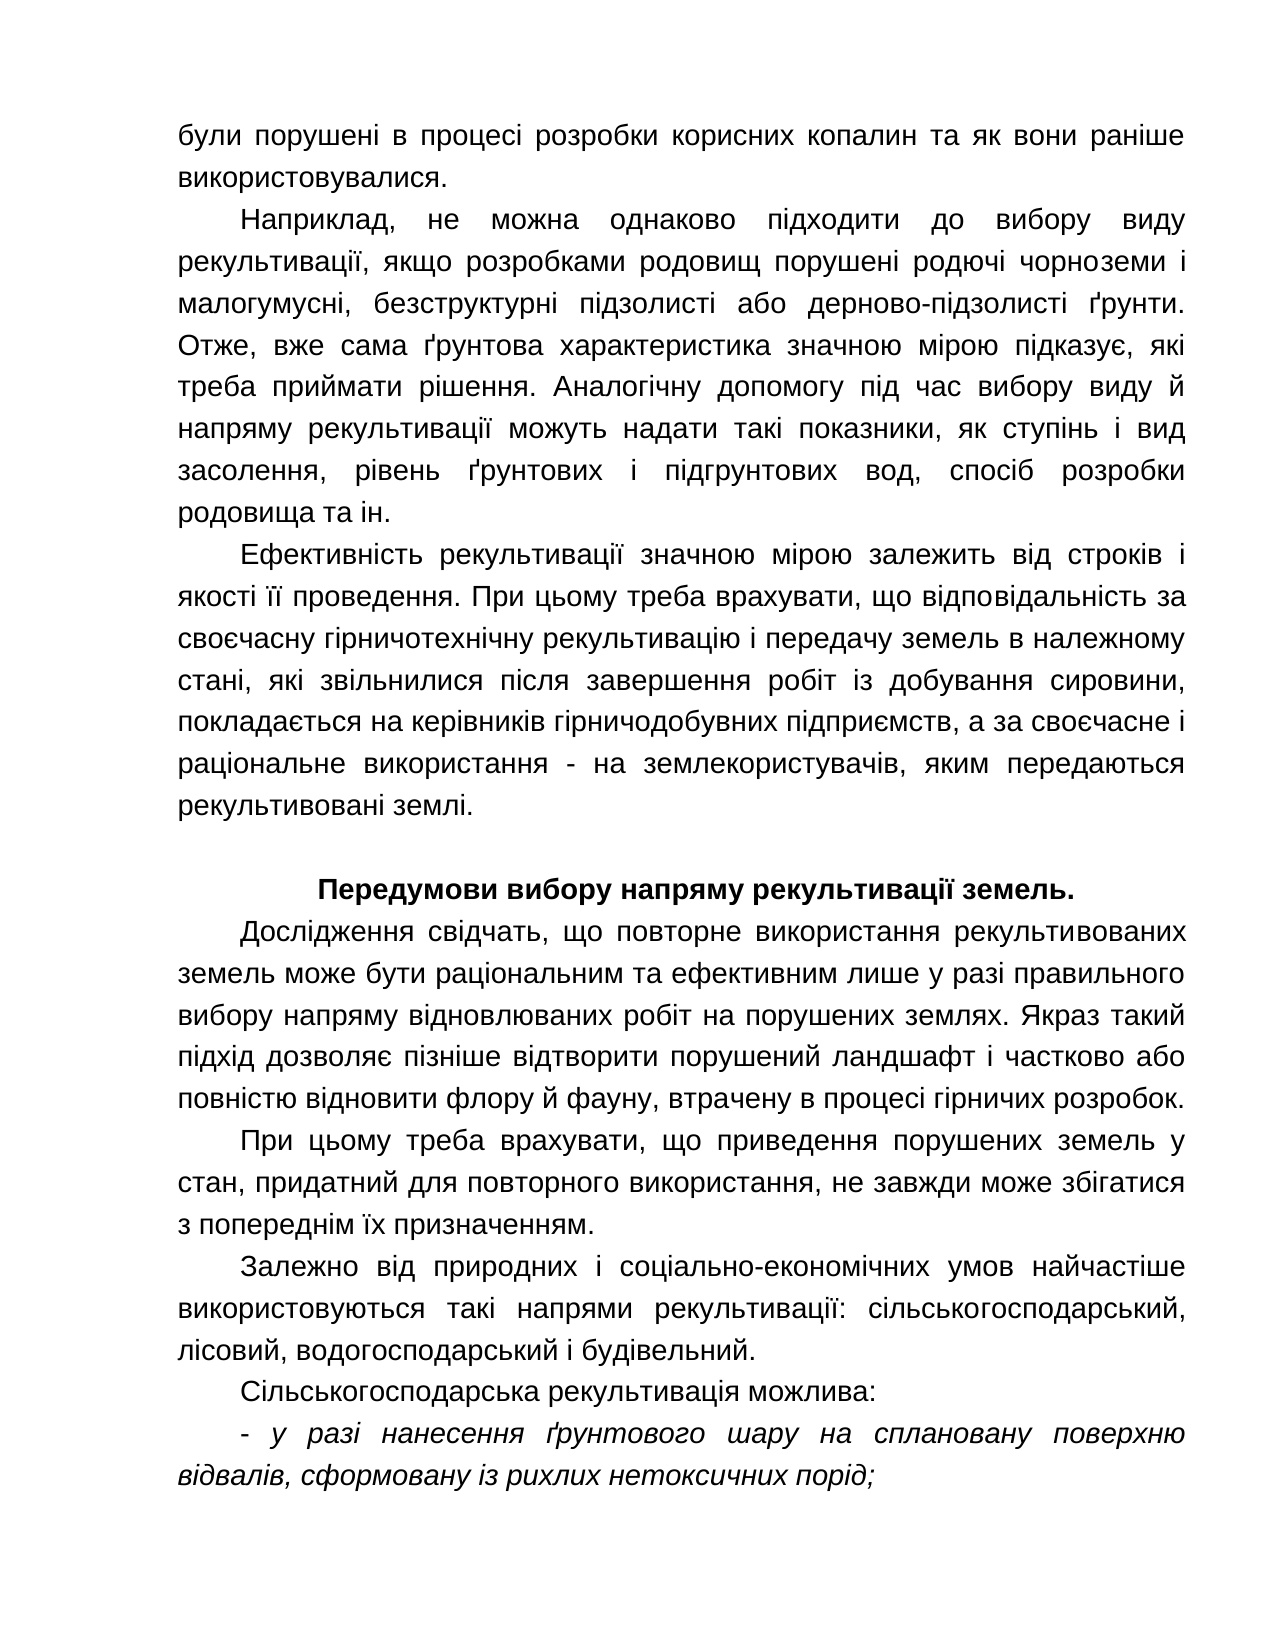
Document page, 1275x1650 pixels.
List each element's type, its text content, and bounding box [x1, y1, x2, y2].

text - у разі нанесення ґрунтового шару на сплановану поверхню відвалів, сформовану із рихлих нетоксичних порід; [177, 1416, 1186, 1492]
text Наприклад, не можна однаково підходити до вибору виду рекультивації, якщо розробками родовищ порушені родючі чорноземи і малогумусні, безструктурні підзолисті або дерново-підзолисті ґрунти. Отже, вже сама ґрунтова характеристика значною мірою підказує, які треба приймати рішення. Аналогічну допомогу під час вибору виду й напряму рекультивації можуть надати такі показники, як ступінь і вид засолення, рівень ґрунтових і підгрунтових вод, спосіб розробки родовища та ін. [177, 202, 1186, 528]
text Ефективність рекультивації значною мірою залежить від строків і якості її проведення. При цьому треба врахувати, що відповідальність за своєчасну гірничотехнічну рекультивацію і передачу земель в належному стані, які звільнилися після завершення робіт із добування сировини, покладається на керівників гірничодобувних підприємств, а за своєчасне і раціональне використання - на землекористувачів, яким передаються рекультивовані землі. [177, 537, 1186, 822]
text Передумови вибору напряму рекультивації земель. [177, 872, 1186, 905]
text При цьому треба врахувати, що приведення порушених земель у стан, придатний для повторного використання, не завжди може збігатися з попереднім їх призначенням. [177, 1123, 1186, 1240]
text Сільськогосподарська рекультивація можлива: [177, 1374, 1186, 1408]
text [177, 118, 1186, 193]
text Залежно від природних і соціально-економічних умов найчастіше використовуються такі напрями рекультивації: сільськогосподарський, лісовий, водогосподарський і будівельний. [177, 1249, 1186, 1366]
text Дослідження свідчать, що повторне використання рекультивованих земель може бути раціональним та ефективним лише у разі правильного вибору напряму відновлюваних робіт на порушених землях. Якраз такий підхід дозволяє пізніше відтворити порушений ландшафт і частково або повністю відновити флору й фауну, втрачену в процесі гірничих розробок. [177, 914, 1186, 1115]
